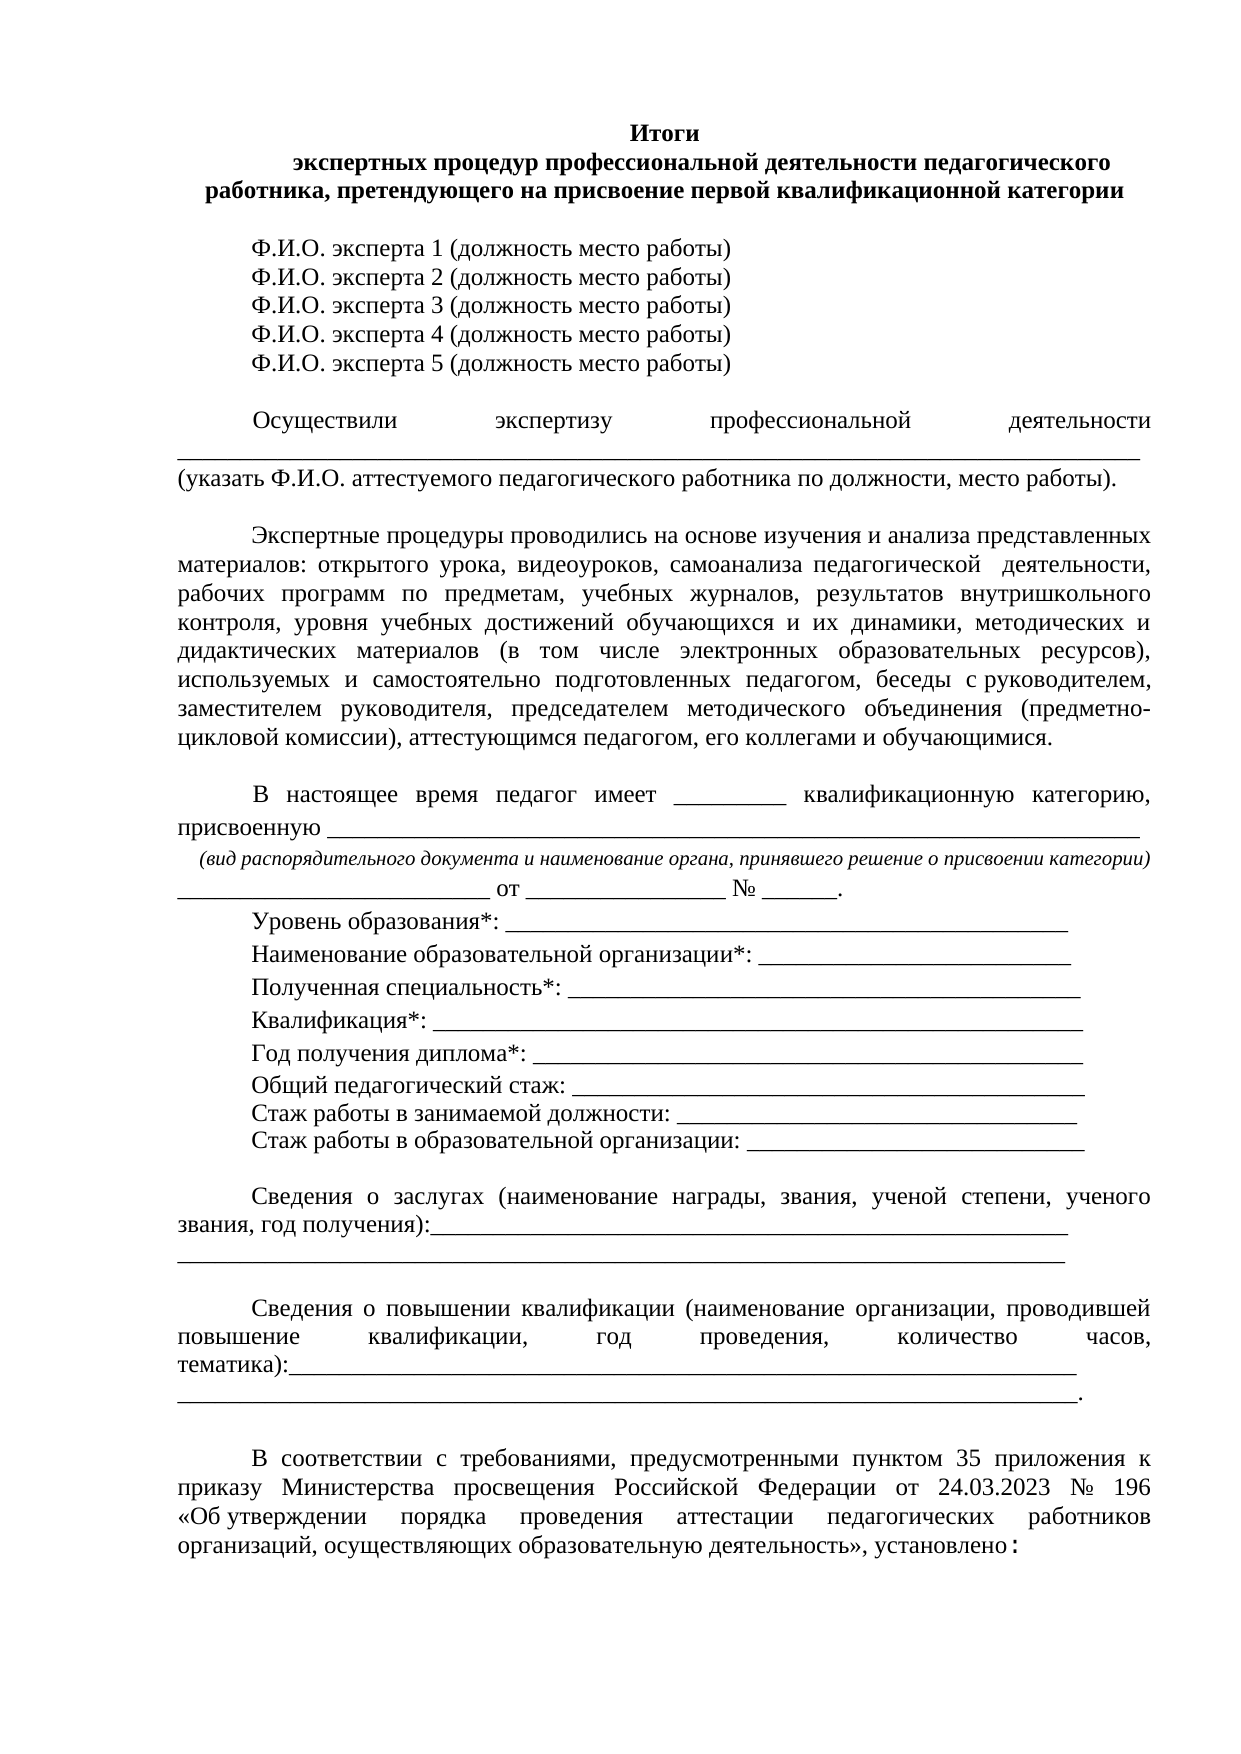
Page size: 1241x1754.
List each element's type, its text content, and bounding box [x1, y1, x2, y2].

text Ф.И.О. эксперта 2 (должность место работы) [177, 262, 1152, 291]
text экспертных процедур профессиональной деятельности педагогического работника, претендующего на присвоение первой квалификационной категории [177, 147, 1152, 204]
text Стаж работы в образовательной организации: ___________________________ [177, 1127, 1152, 1154]
text Сведения о повышении квалификации (наименование организации, проводившей повышение квалификации, год проведения, количество часов, тематика):_______________________________________________________________ [177, 1294, 1152, 1377]
text Уровень образования*: _____________________________________________ [177, 906, 1152, 935]
text Ф.И.О. эксперта 5 (должность место работы) [177, 348, 1152, 377]
text В соответствии с требованиями, предусмотренными пунктом 35 приложения к приказу Министерства просвещения Российской Федерации от 24.03.2023 № 196 «Об утверждении порядка проведения аттестации педагогических работников организаций, осуществляющих образовательную деятельность», установлено: [177, 1443, 1152, 1561]
text Ф.И.О. эксперта 3 (должность место работы) [177, 291, 1152, 319]
text Общий педагогический стаж: _________________________________________ [177, 1071, 1152, 1099]
text Год получения диплома*: ____________________________________________ [177, 1038, 1152, 1067]
text Полученная специальность*: _________________________________________ [177, 972, 1152, 1001]
text Квалификация*: ____________________________________________________ [177, 1005, 1152, 1034]
text В настоящее время педагог имеет _________ квалификационную категорию, присвоенную _________________________________________________________________ [177, 779, 1152, 841]
text _________________________ от ________________ № ______. [177, 873, 1152, 902]
text Ф.И.О. эксперта 4 (должность место работы) [177, 319, 1152, 348]
text ________________________________________________________________________. [177, 1377, 1152, 1406]
text _______________________________________________________________________ [177, 1238, 1152, 1266]
text Итоги [177, 118, 1152, 147]
text Ф.И.О. эксперта 1 (должность место работы) [177, 233, 1152, 262]
text Наименование образовательной организации*: _________________________ [177, 939, 1152, 968]
text (вид распорядительного документа и наименование органа, принявшего решение о присвоении категории) [177, 845, 1152, 869]
text Экспертные процедуры проводились на основе изучения и анализа представленных материалов: открытого урока, видеоуроков, самоанализа педагогической деятельности, рабочих программ по предметам, учебных журналов, результатов внутришкольного контроля, уровня учебных достижений обучающихся и их динамики, методических и дидактических материалов (в том числе электронных образовательных ресурсов), используемых и самостоятельно подготовленных педагогом, беседы с руководителем, заместителем руководителя, председателем методического объединения (предметно-цикловой комиссии), аттестующимся педагогом, его коллегами и обучающимися. [177, 521, 1152, 751]
text Стаж работы в занимаемой должности: ________________________________ [177, 1099, 1152, 1127]
text Осуществили экспертизу профессиональной деятельности _____________________________________________________________________________ (указать Ф.И.О. аттестуемого педагогического работника по должности, место работы). [177, 406, 1152, 492]
text Сведения о заслугах (наименование награды, звания, ученой степени, ученого звания, год получения):___________________________________________________ [177, 1182, 1152, 1238]
